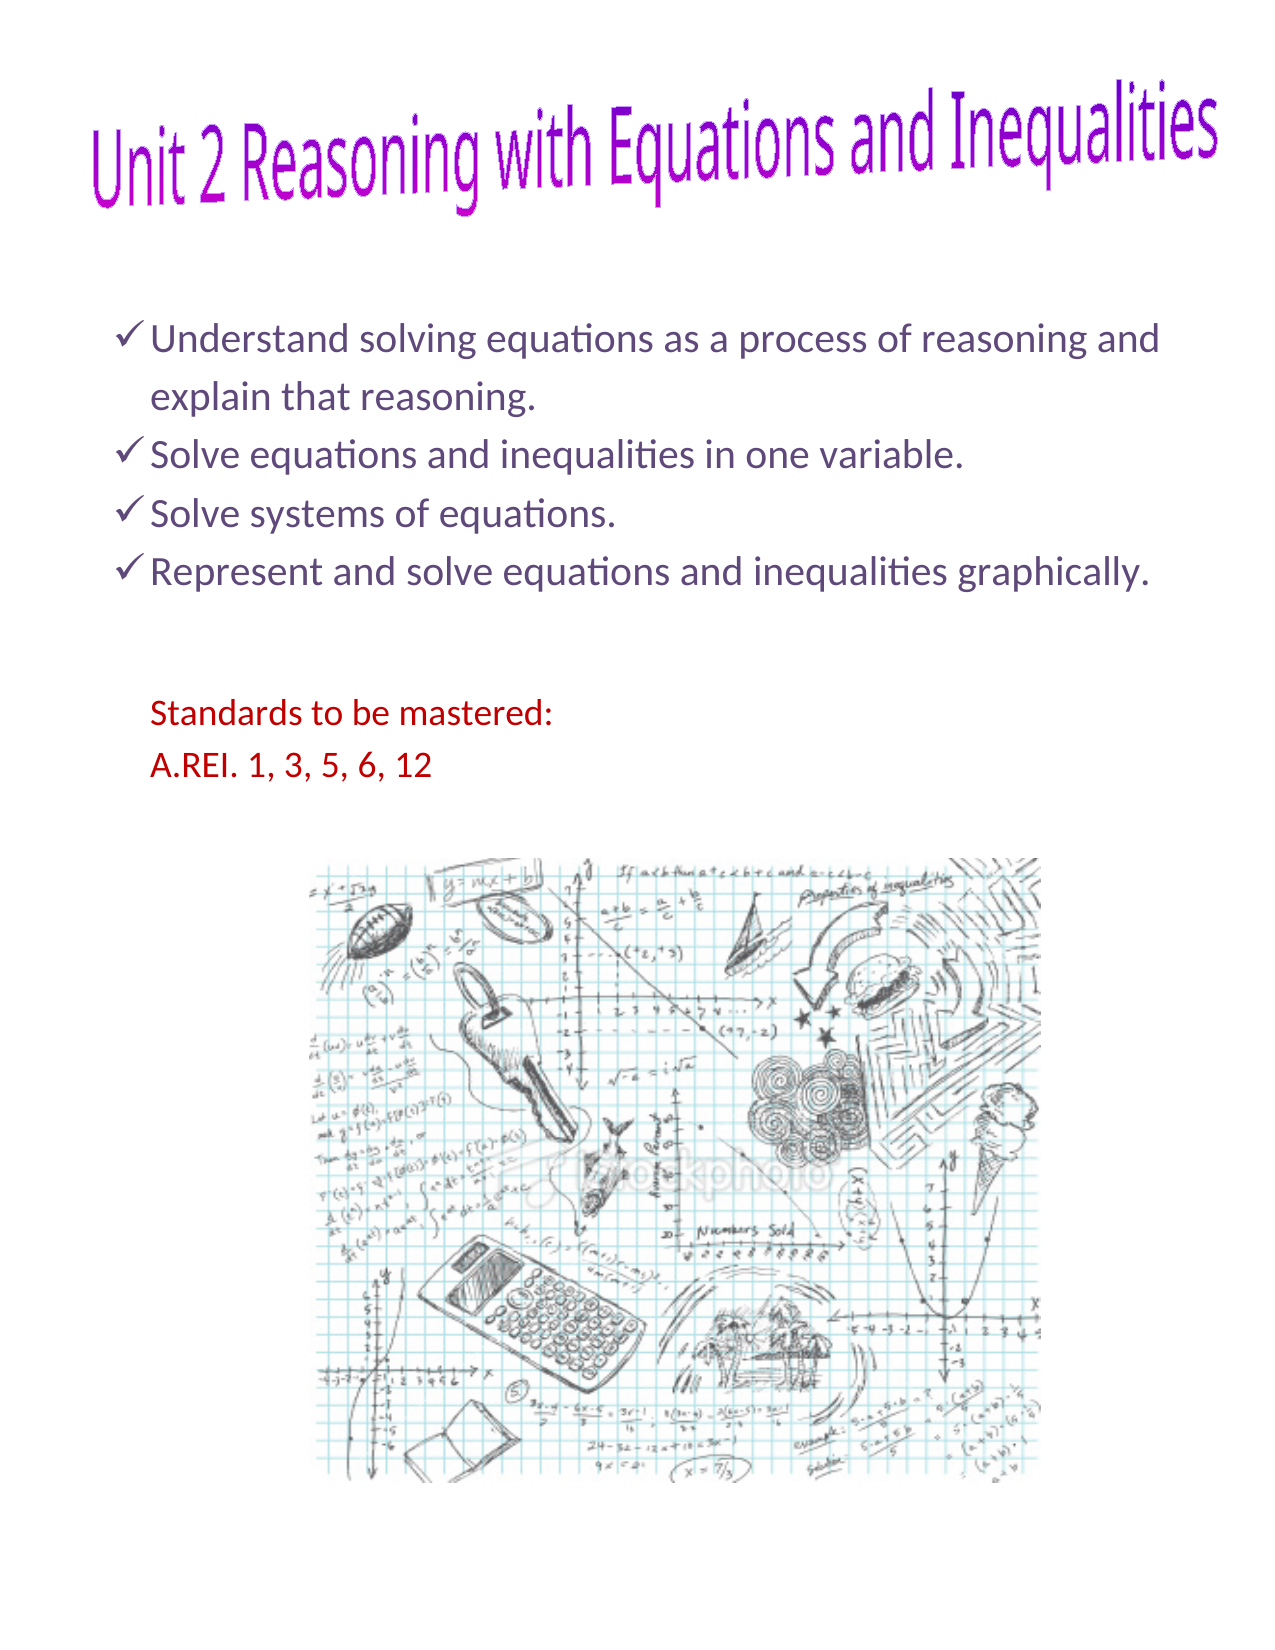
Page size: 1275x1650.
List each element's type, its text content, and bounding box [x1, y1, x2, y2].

list Standards to be mastered: [150, 689, 1200, 734]
list A.REI. 1, 3, 5, 6, 12 [150, 741, 1200, 787]
list Solve systems of equations. [112, 487, 1200, 538]
list Represent and solve equations and inequalities graphically. [112, 545, 1200, 596]
list Understand solving equations as a process of reasoning and explain that reasoning. [112, 312, 1200, 421]
list Solve equations and inequalities in one variable. [112, 428, 1200, 479]
picture [309, 858, 1041, 1483]
